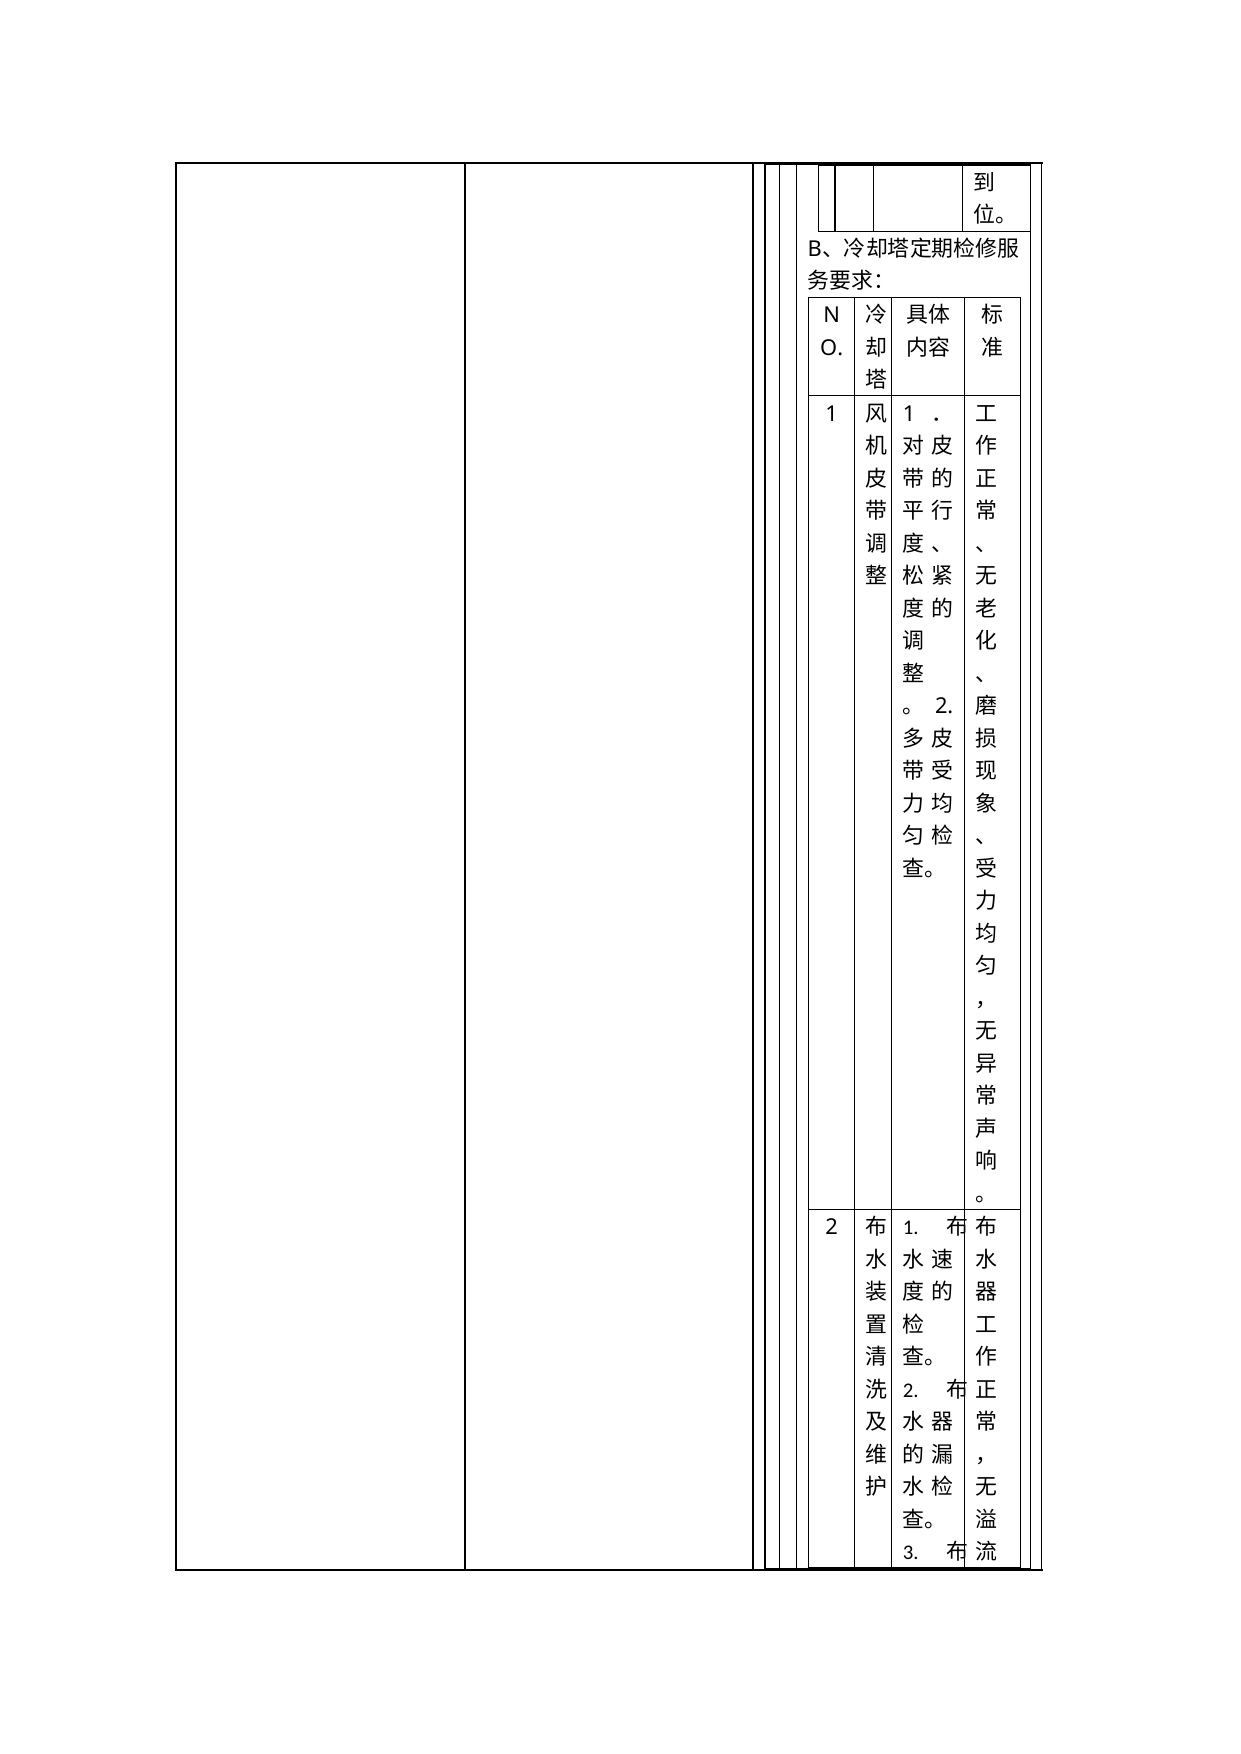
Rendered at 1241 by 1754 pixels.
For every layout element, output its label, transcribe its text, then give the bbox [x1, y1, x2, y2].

table_cell [797, 165, 1030, 1568]
table_cell 1 [177, 164, 464, 1569]
table_cell [766, 165, 779, 1568]
table_cell [754, 164, 764, 1569]
table_cell [1031, 164, 1041, 1569]
table_cell [780, 165, 796, 1568]
table_cell [466, 164, 752, 1569]
